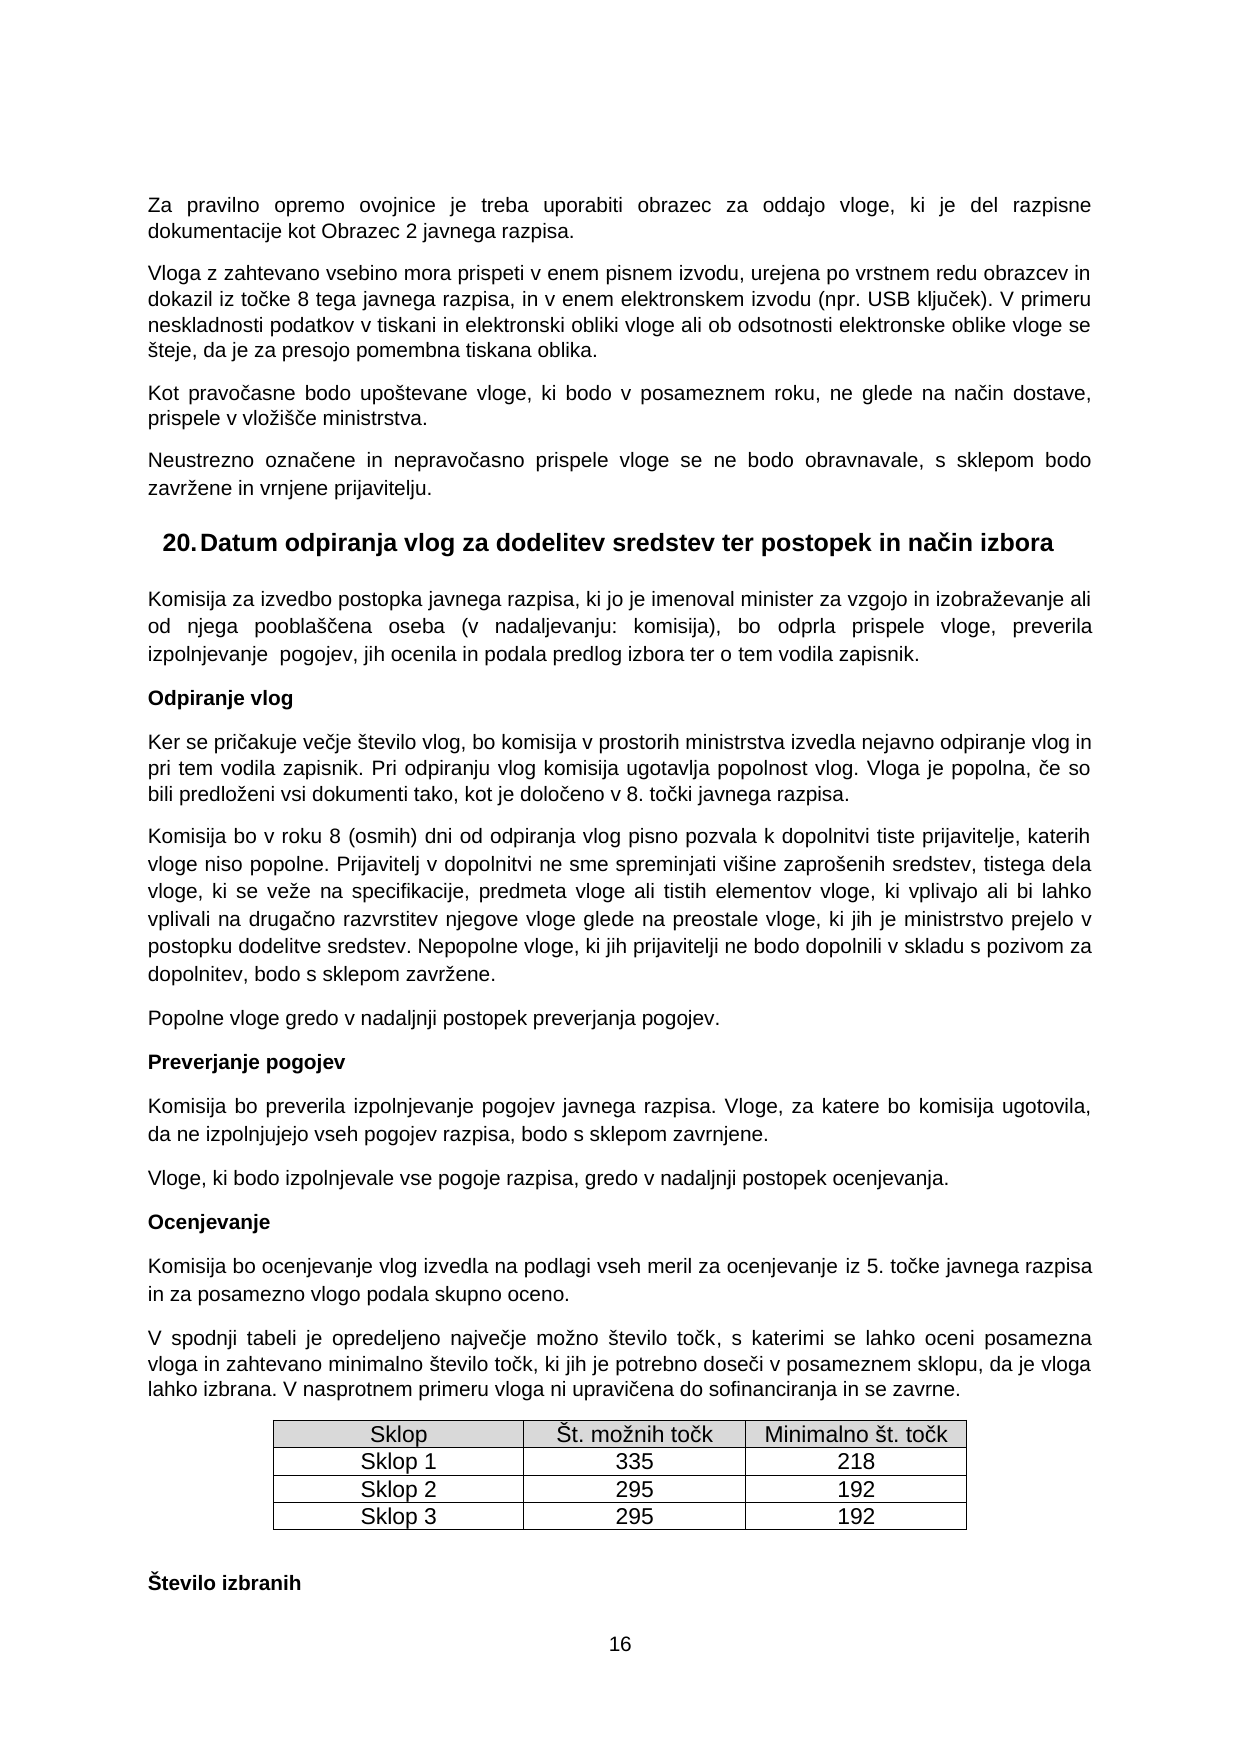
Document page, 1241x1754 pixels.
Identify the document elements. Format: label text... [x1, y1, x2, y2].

text Neustrezno označene in nepravočasno prispele vloge se ne bodo obravnavale, s sklepom bodo zavržene in vrnjene prijavitelju. [148, 448, 1093, 500]
text V spodnji tabeli je opredeljeno največje možno število točk, s katerimi se lahko oceni posamezna vloga in zahtevano minimalno število točk, ki jih je potrebno doseči v posameznem sklopu, da je vloga lahko izbrana. V nasprotnem primeru vloga ni upravičena do sofinanciranja in se zavrne. [148, 1326, 1093, 1401]
text Ocenjevanje [148, 1210, 1093, 1234]
table_cell Sklop 3 [274, 1503, 523, 1529]
text Popolne vloge gredo v nadaljnji postopek preverjanja pogojev. [148, 1006, 1093, 1029]
table_cell 192 [746, 1476, 966, 1502]
text Komisija bo preverila izpolnjevanje pogojev javnega razpisa. Vloge, za katere bo komisija ugotovila, da ne izpolnjujejo vseh pogojev razpisa, bodo s sklepom zavrnjene. [148, 1094, 1093, 1145]
table_header Sklop [274, 1421, 523, 1447]
table_header Minimalno št. točk [746, 1421, 966, 1447]
text Komisija bo ocenjevanje vlog izvedla na podlagi vseh meril za ocenjevanje iz 5. točke javnega razpisa in za posamezno vlogo podala skupno oceno. [148, 1254, 1093, 1305]
table_cell Sklop 2 [274, 1476, 523, 1502]
text Komisija bo v roku 8 (osmih) dni od odpiranja vlog pisno pozvala k dopolnitvi tiste prijavitelje, katerih vloge niso popolne. Prijavitelj v dopolnitvi ne sme spreminjati višine zaprošenih sredstev, tistega dela vloge, ki se veže na specifikacije, predmeta vloge ali tistih elementov vloge, ki vplivajo ali bi lahko vplivali na drugačno razvrstitev njegove vloge glede na preostale vloge, ki jih je ministrstvo prejelo v postopku dodelitve sredstev. Nepopolne vloge, ki jih prijavitelji ne bodo dopolnili v skladu s pozivom za dopolnitev, bodo s sklepom zavržene. [148, 824, 1093, 985]
text Komisija za izvedbo postopka javnega razpisa, ki jo je imenoval minister za vzgojo in izobraževanje ali od njega pooblaščena oseba (v nadaljevanju: komisija), bo odprla prispele vloge, preverila izpolnjevanje pogojev, jih ocenila in podala predlog izbora ter o tem vodila zapisnik. [148, 586, 1093, 665]
table_cell 295 [524, 1503, 745, 1529]
text Ker se pričakuje večje število vlog, bo komisija v prostorih ministrstva izvedla nejavno odpiranje vlog in pri tem vodila zapisnik. Pri odpiranju vlog komisija ugotavlja popolnost vlog. Vloga je popolna, če so bili predloženi vsi dokumenti tako, kot je določeno v 8. točki javnega razpisa. [148, 730, 1093, 805]
text Odpiranje vlog [148, 686, 1093, 709]
table_cell 192 [746, 1503, 966, 1529]
table_cell 295 [524, 1476, 745, 1502]
table_cell Sklop 1 [274, 1448, 523, 1474]
text Za pravilno opremo ovojnice je treba uporabiti obrazec za oddajo vloge, ki je del razpisne dokumentacije kot Obrazec 2 javnega razpisa. [148, 193, 1093, 243]
text Kot pravočasne bodo upoštevane vloge, ki bodo v posameznem roku, ne glede na način dostave, prispele v vložišče ministrstva. [148, 380, 1093, 430]
text Vloge, ki bodo izpolnjevale vse pogoje razpisa, gredo v nadaljnji postopek ocenjevanja. [148, 1166, 1093, 1189]
text Preverjanje pogojev [148, 1050, 1093, 1074]
text Vloga z zahtevano vsebino mora prispeti v enem pisnem izvodu, urejena po vrstnem redu obrazcev in dokazil iz točke 8 tega javnega razpisa, in v enem elektronskem izvodu (npr. USB ključek). V primeru neskladnosti podatkov v tiskani in elektronski obliki vloge ali ob odsotnosti elektronske oblike vloge se šteje, da je za presojo pomembna tiskana oblika. [148, 261, 1093, 362]
table_cell 335 [524, 1448, 745, 1474]
text Število izbranih [148, 1570, 1093, 1594]
table_cell 218 [746, 1448, 966, 1474]
table_header Št. možnih točk [524, 1421, 745, 1447]
subtitle Datum odpiranja vlog za dodelitev sredstev ter postopek in način izbora [162, 528, 1093, 557]
